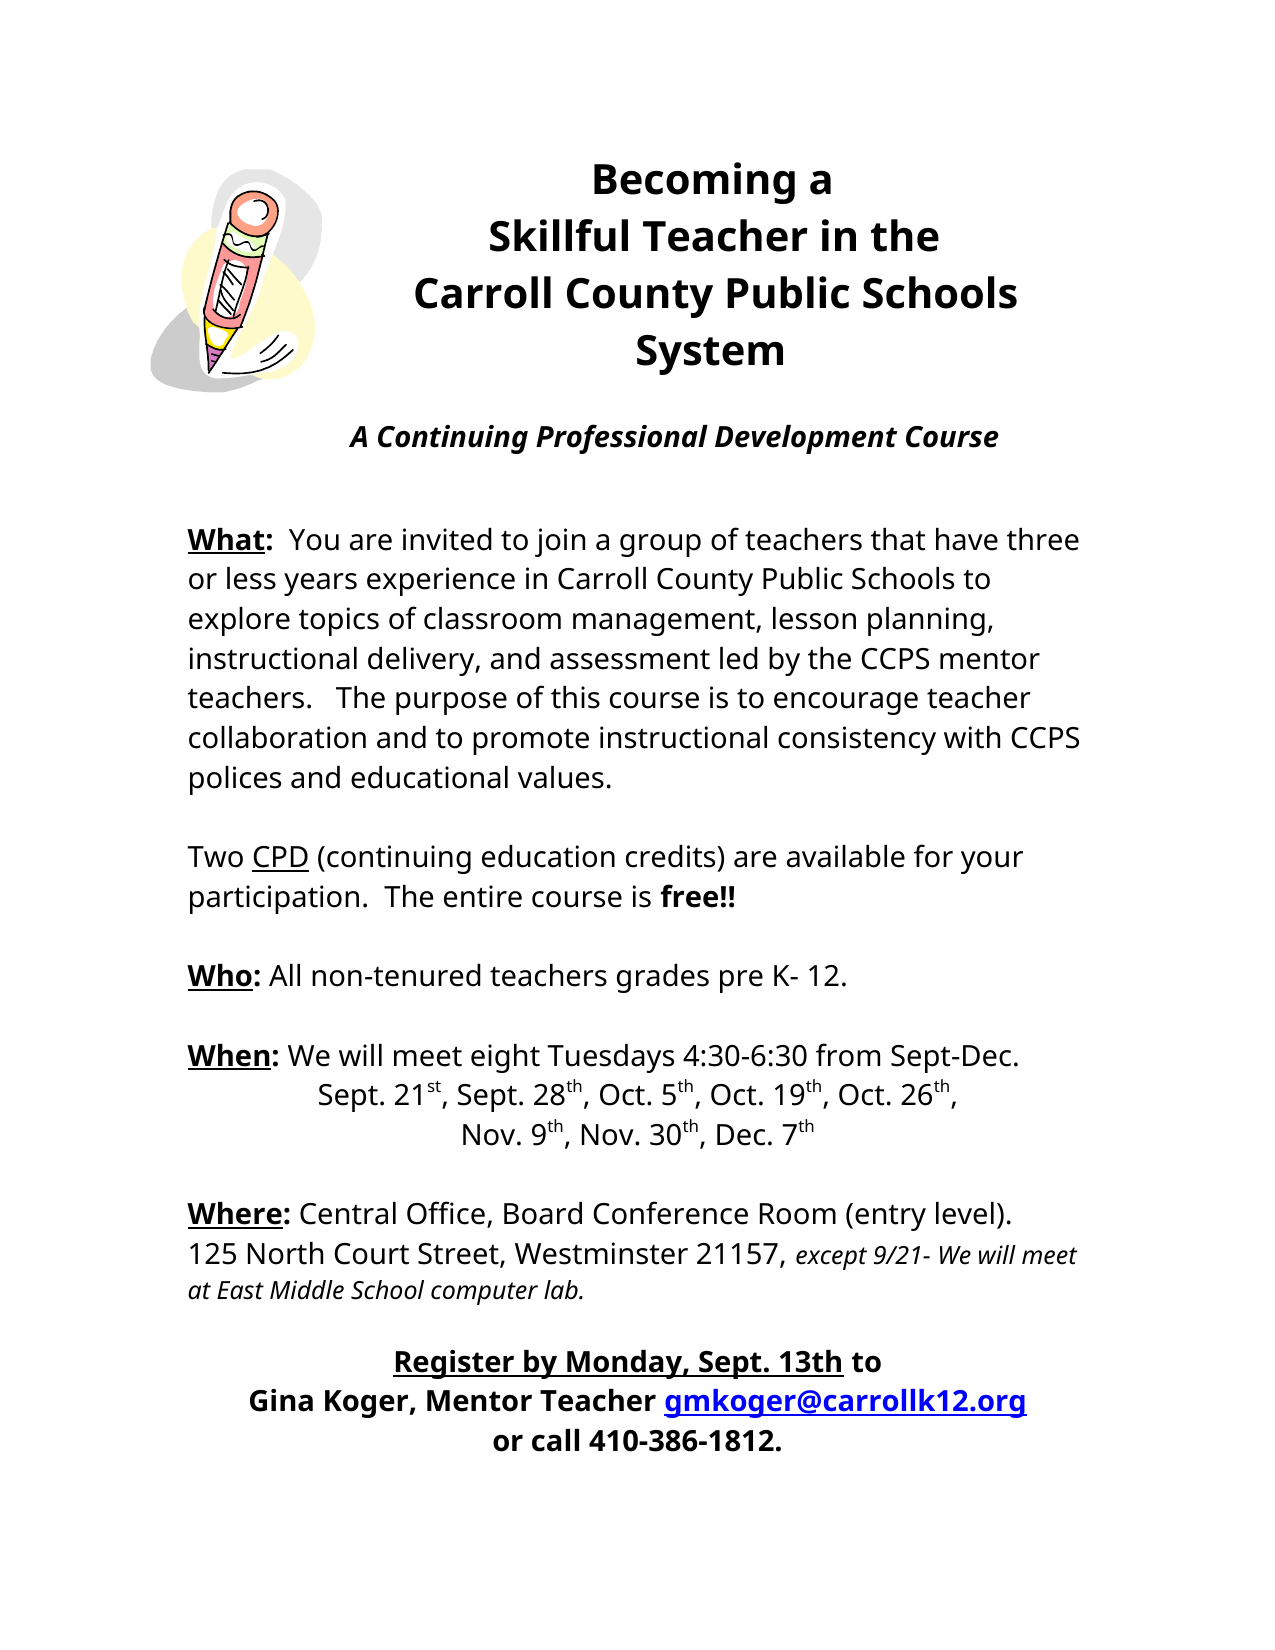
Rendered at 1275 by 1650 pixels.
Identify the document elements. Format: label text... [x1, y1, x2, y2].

text Skillful Teacher in the [187, 207, 1087, 263]
text Sept. 21st, Sept. 28th, Oct. 5th, Oct. 19th, Oct. 26th, [187, 1074, 1087, 1114]
text What: You are invited to join a group of teachers that have three or less years experience in Carroll County Public Schools to explore topics of classroom management, lesson planning, instructional delivery, and assessment led by the CCPS mentor teachers. The purpose of this course is to encourage teacher collaboration and to promote instructional consistency with CCPS polices and educational values. [187, 519, 1087, 797]
text When: We will meet eight Tuesdays 4:30-6:30 from Sept-Dec. [187, 1035, 1087, 1074]
text Carroll County Public Schools System [187, 263, 1087, 377]
text or call 410-386-1812. [187, 1420, 1087, 1460]
text Becoming a [187, 150, 1087, 207]
text Nov. 9th, Nov. 30th, Dec. 7th [187, 1114, 1087, 1154]
text Where: Central Office, Board Conference Room (entry level). 125 North Court Street, 21157, except 9/21- We will meet at computer lab. [187, 1193, 1087, 1307]
text Two CPD (continuing education credits) are available for your participation. The entire course is free!! [187, 836, 1087, 916]
text A Continuing Professional Development Course [262, 417, 1087, 456]
text Gina Koger, Teacher gmkoger@carrollk12.org [187, 1381, 1087, 1420]
text Register by Monday, Sept. 13th to [187, 1341, 1087, 1381]
text Who: All non-tenured teachers grades pre K- 12. [187, 955, 1087, 995]
